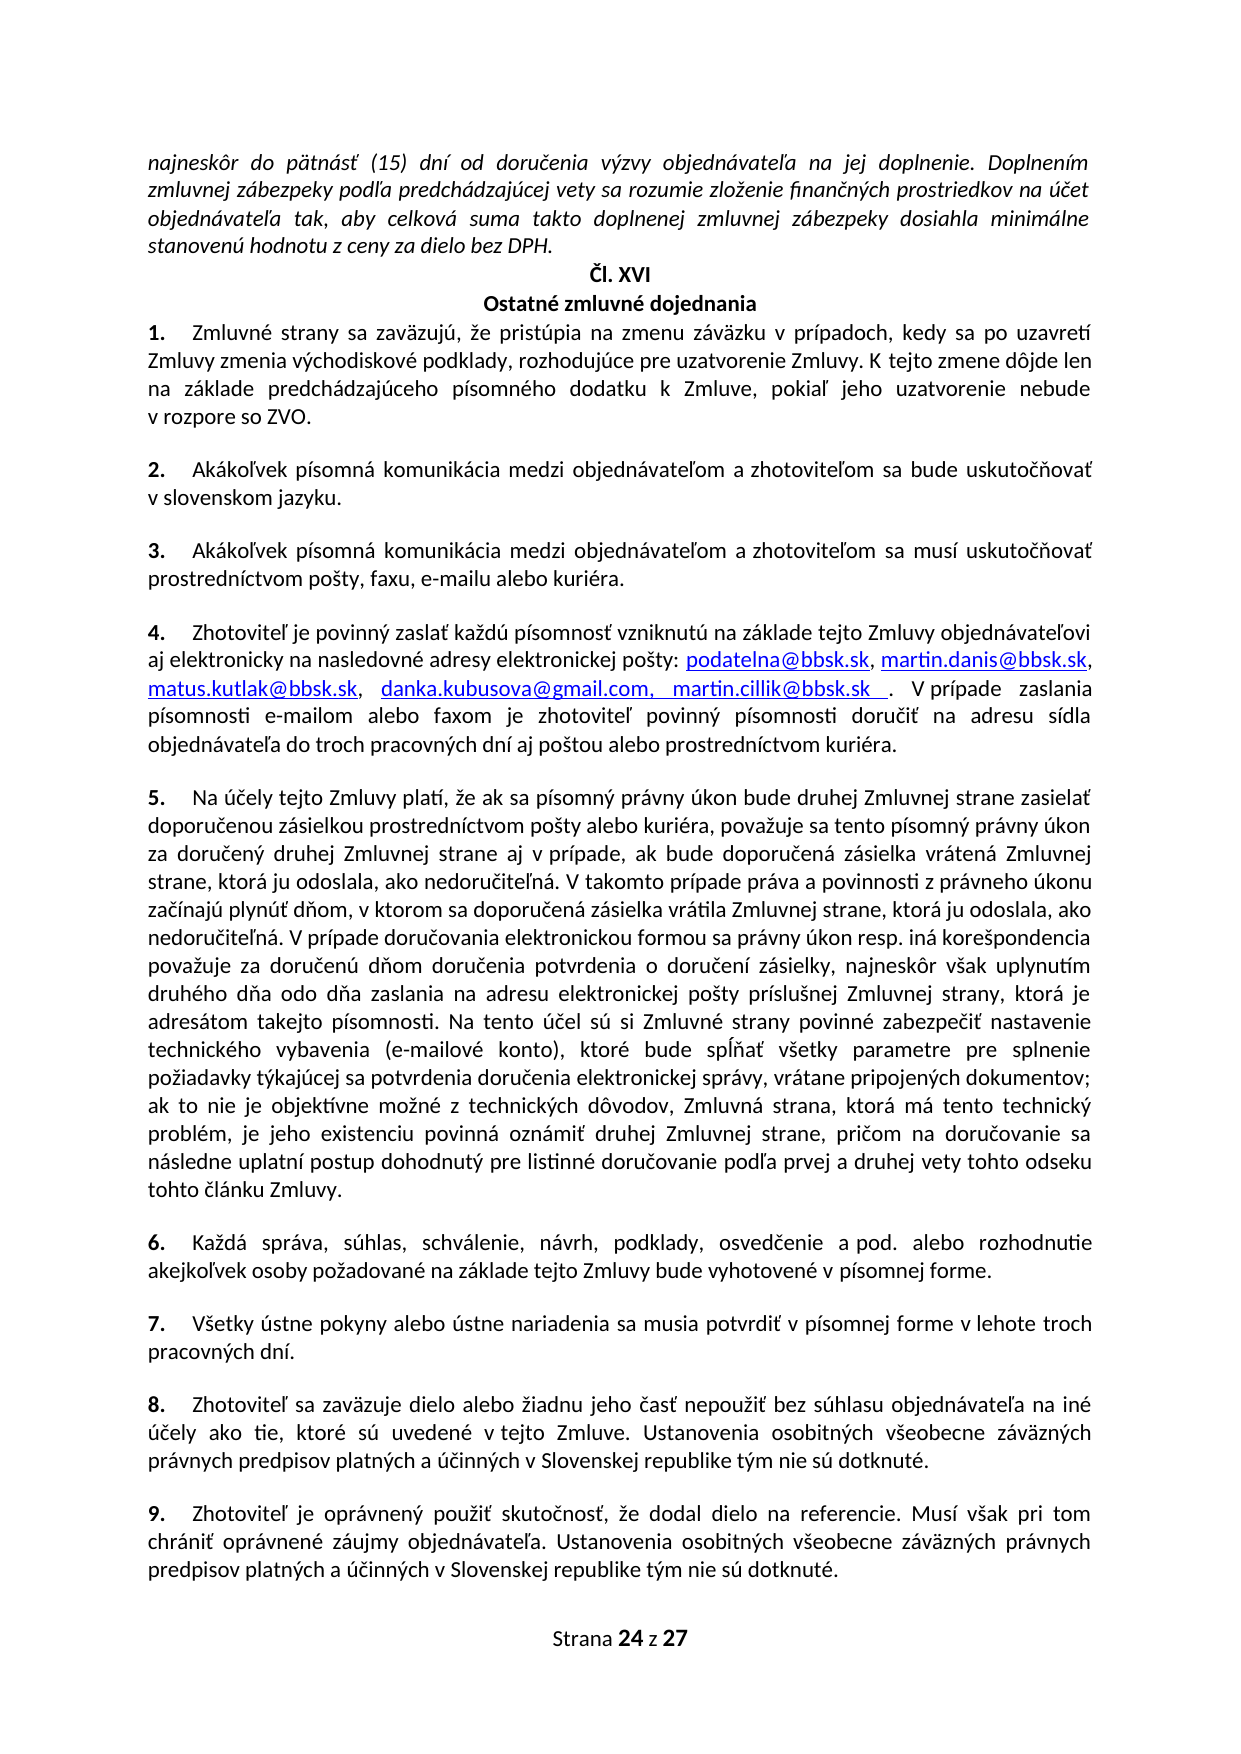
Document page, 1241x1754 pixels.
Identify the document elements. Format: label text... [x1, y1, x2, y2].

list Zhotoviteľ je oprávnený použiť skutočnosť, že dodal dielo na referencie. Musí však pri tom chrániť oprávnené záujmy objednávateľa. Ustanovenia osobitných všeobecne záväzných právnych predpisov platných a účinných v Slovenskej republike tým nie sú dotknuté. [148, 1499, 1093, 1583]
list Všetky ústne pokyny alebo ústne nariadenia sa musia potvrdiť v písomnej forme v lehote troch pracovných dní. [148, 1309, 1093, 1365]
list Zhotoviteľ je povinný zaslať každú písomnosť vzniknutú na základe tejto Zmluvy objednávateľovi aj elektronicky na nasledovné adresy elektronickej pošty: podatelna@bbsk.sk, martin.danis@bbsk.sk, matus.kutlak@bbsk.sk, danka.kubusova@gmail.com, martin.cillik@bbsk.sk . V prípade zaslania písomnosti e-mailom alebo faxom je zhotoviteľ povinný písomnosti doručiť na adresu sídla objednávateľa do troch pracovných dní aj poštou alebo prostredníctvom kuriéra. [148, 618, 1093, 758]
list Zmluvné strany sa zaväzujú, že pristúpia na zmenu záväzku v prípadoch, kedy sa po uzavretí Zmluvy zmenia východiskové podklady, rozhodujúce pre uzatvorenie Zmluvy. K tejto zmene dôjde len na základe predchádzajúceho písomného dodatku k Zmluve, pokiaľ jeho uzatvorenie nebude v rozpore so ZVO. [148, 318, 1093, 431]
list Každá správa, súhlas, schválenie, návrh, podklady, osvedčenie a pod. alebo rozhodnutie akejkoľvek osoby požadované na základe tejto Zmluvy bude vyhotovené v písomnej forme. [148, 1228, 1093, 1284]
list Na účely tejto Zmluvy platí, že ak sa písomný právny úkon bude druhej Zmluvnej strane zasielať doporučenou zásielkou prostredníctvom pošty alebo kuriéra, považuje sa tento písomný právny úkon za doručený druhej Zmluvnej strane aj v prípade, ak bude doporučená zásielka vrátená Zmluvnej strane, ktorá ju odoslala, ako nedoručiteľná. V takomto prípade práva a povinnosti z právneho úkonu začínajú plynúť dňom, v ktorom sa doporučená zásielka vrátila Zmluvnej strane, ktorá ju odoslala, ako nedoručiteľná. V prípade doručovania elektronickou formou sa právny úkon resp. iná korešpondencia považuje za doručenú dňom doručenia potvrdenia o doručení zásielky, najneskôr však uplynutím druhého dňa odo dňa zaslania na adresu elektronickej pošty príslušnej Zmluvnej strany, ktorá je adresátom takejto písomnosti. Na tento účel sú si Zmluvné strany povinné zabezpečiť nastavenie technického vybavenia (e-mailové konto), ktoré bude spĺňať všetky parametre pre splnenie požiadavky týkajúcej sa potvrdenia doručenia elektronickej správy, vrátane pripojených dokumentov; ak to nie je objektívne možné z technických dôvodov, Zmluvná strana, ktorá má tento technický problém, je jeho existenciu povinná oznámiť druhej Zmluvnej strane, pričom na doručovanie sa následne uplatní postup dohodnutý pre listinné doručovanie podľa prvej a druhej vety tohto odseku tohto článku Zmluvy. [148, 783, 1093, 1203]
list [148, 148, 1093, 260]
list Akákoľvek písomná komunikácia medzi objednávateľom a zhotoviteľom sa musí uskutočňovať prostredníctvom pošty, faxu, e-mailu alebo kuriéra. [148, 537, 1093, 593]
text Čl. XVI [148, 260, 1093, 288]
text Ostatné zmluvné dojednania [148, 289, 1093, 317]
list Akákoľvek písomná komunikácia medzi objednávateľom a zhotoviteľom sa bude uskutočňovať v slovenskom jazyku. [148, 456, 1093, 512]
list Zhotoviteľ sa zaväzuje dielo alebo žiadnu jeho časť nepoužiť bez súhlasu objednávateľa na iné účely ako tie, ktoré sú uvedené v tejto Zmluve. Ustanovenia osobitných všeobecne záväzných právnych predpisov platných a účinných v Slovenskej republike tým nie sú dotknuté. [148, 1390, 1093, 1474]
